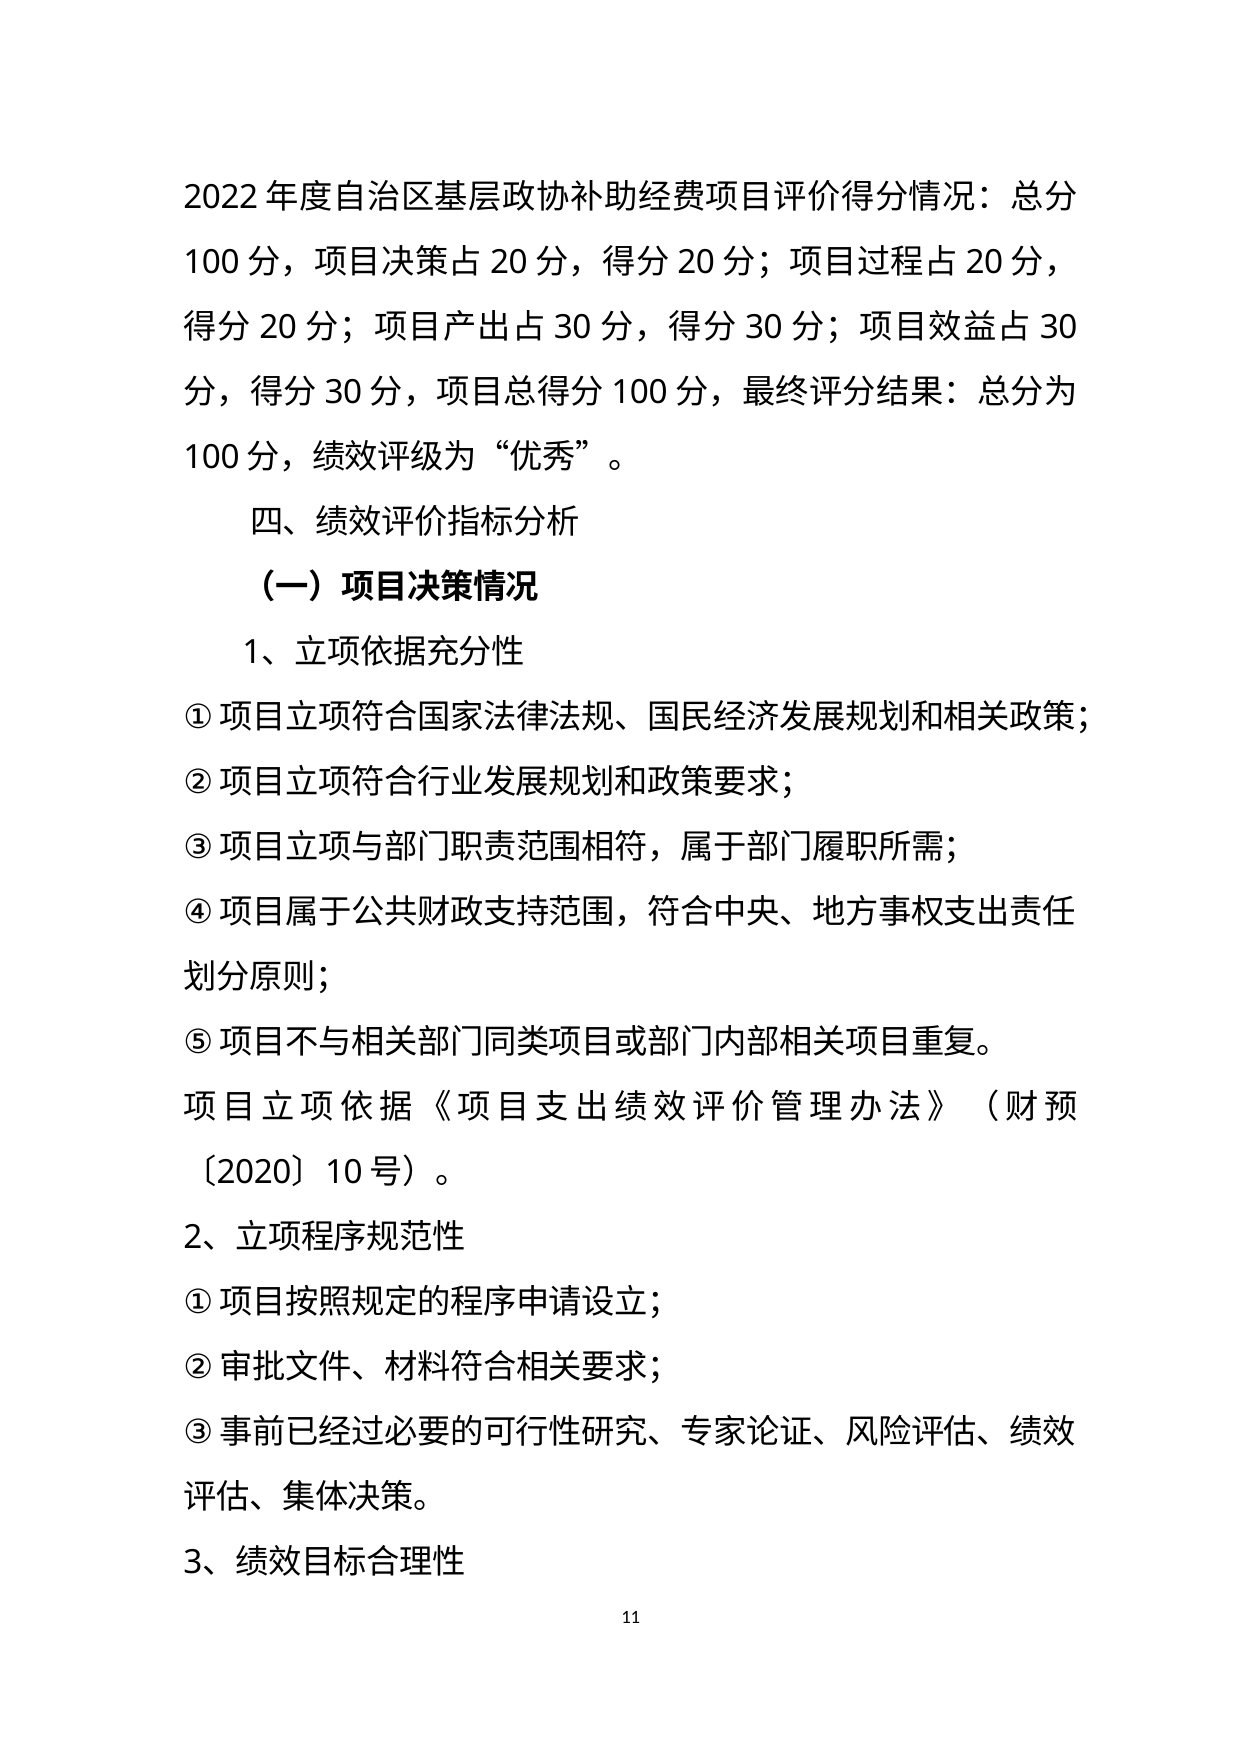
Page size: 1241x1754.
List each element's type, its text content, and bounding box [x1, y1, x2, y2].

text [183, 617, 1078, 1592]
text （一）项目决策情况 [183, 552, 1078, 617]
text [183, 162, 1078, 487]
text 四、绩效评价指标分析 [183, 487, 1078, 552]
